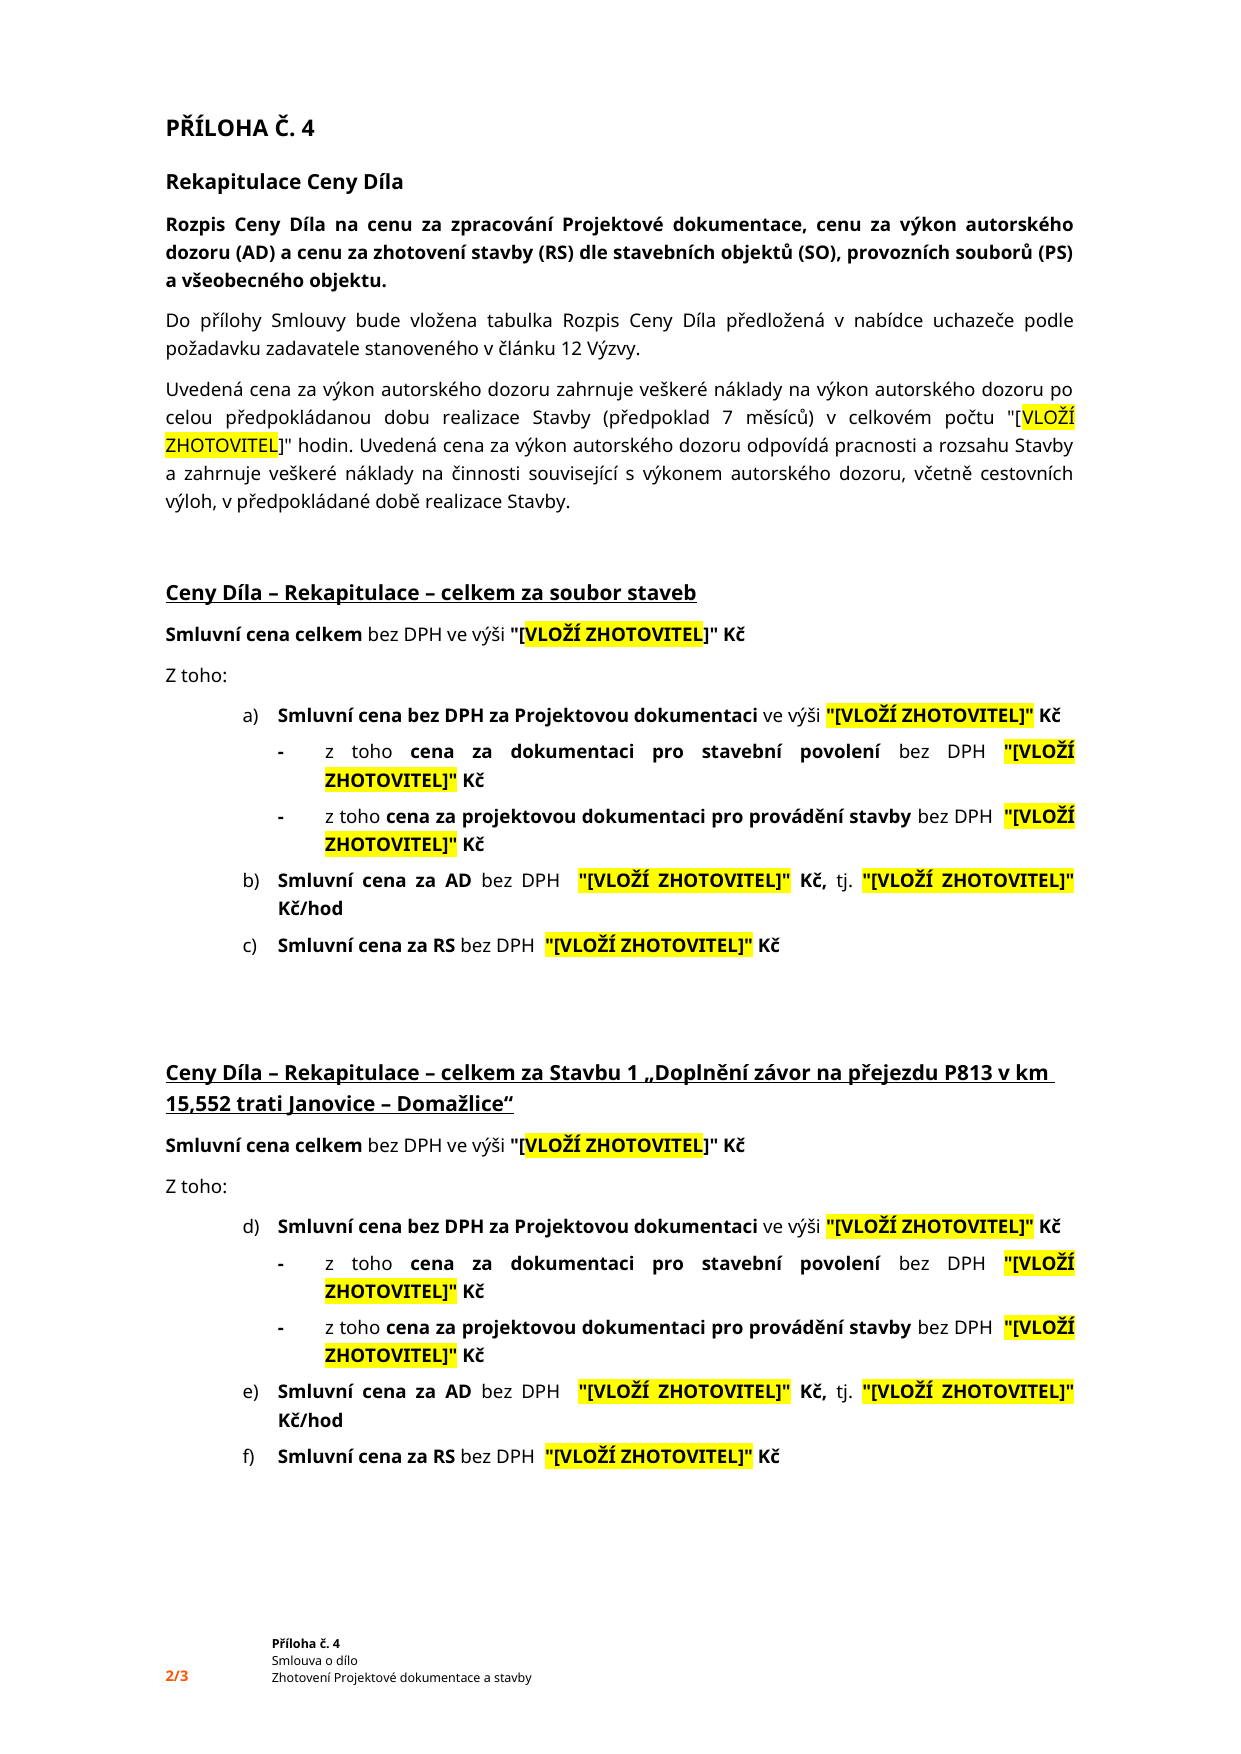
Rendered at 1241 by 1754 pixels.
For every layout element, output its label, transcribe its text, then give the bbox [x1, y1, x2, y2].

text Ceny Díla – Rekapitulace – celkem za Stavbu 1 „Doplnění závor na přejezdu P813 v km 15,552 trati Janovice – Domažlice“ [165, 1058, 1075, 1117]
text Ceny Díla – Rekapitulace – celkem za soubor staveb [165, 578, 1075, 606]
text Smluvní cena celkem bez DPH ve výši "[VLOŽÍ ZHOTOVITEL]" Kč [703, 621, 1075, 647]
list z toho cena za projektovou dokumentaci pro provádění stavby bez DPH "[VLOŽÍ ZHOTOVITEL]" Kč [278, 1314, 1075, 1368]
text Příloha č. 4 [165, 112, 1075, 143]
list Smluvní cena za RS bez DPH "[VLOŽÍ ZHOTOVITEL]" Kč [242, 932, 545, 957]
list Smluvní cena za AD bez DPH "[VLOŽÍ ZHOTOVITEL]" Kč, tj. "[VLOŽÍ ZHOTOVITEL]" Kč/hod [242, 868, 1075, 921]
text Rozpis Ceny Díla na cenu za zpracování Projektové dokumentace, cenu za výkon autorského dozoru (AD) a cenu za zhotovení stavby (RS) dle stavebních objektů (SO), provozních souborů (PS) a všeobecného objektu. [165, 211, 1075, 293]
list Smluvní cena za RS bez DPH "[VLOŽÍ ZHOTOVITEL]" Kč [753, 1443, 1075, 1469]
list z toho cena za dokumentaci pro stavební povolení bez DPH "[VLOŽÍ ZHOTOVITEL]" Kč [278, 739, 1075, 792]
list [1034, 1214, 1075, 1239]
text Rekapitulace Ceny Díla [165, 167, 1075, 196]
text Smluvní cena celkem bez DPH ve výši "[VLOŽÍ ZHOTOVITEL]" Kč [703, 1133, 1075, 1158]
list Smluvní cena za AD bez DPH "[VLOŽÍ ZHOTOVITEL]" Kč, tj. "[VLOŽÍ ZHOTOVITEL]" Kč/hod [242, 1379, 1075, 1432]
list z toho cena za projektovou dokumentaci pro provádění stavby bez DPH "[VLOŽÍ ZHOTOVITEL]" Kč [278, 803, 1075, 857]
text Smluvní cena celkem bez DPH ve výši "[VLOŽÍ ZHOTOVITEL]" Kč [165, 1133, 525, 1158]
list Smluvní cena bez DPH za Projektovou dokumentaci ve výši "[VLOŽÍ ZHOTOVITEL]" Kč [242, 1214, 826, 1239]
list z toho cena za dokumentaci pro stavební povolení bez DPH "[VLOŽÍ ZHOTOVITEL]" Kč [278, 1250, 1075, 1304]
text Z toho: [165, 1173, 1075, 1199]
list Smluvní cena bez DPH za Projektovou dokumentaci ve výši "[VLOŽÍ ZHOTOVITEL]" Kč [242, 702, 1075, 728]
list Smluvní cena za RS bez DPH "[VLOŽÍ ZHOTOVITEL]" Kč [242, 1443, 545, 1469]
text Smluvní cena celkem bez DPH ve výši "[VLOŽÍ ZHOTOVITEL]" Kč [165, 621, 525, 647]
text Uvedená cena za výkon autorského dozoru zahrnuje veškeré náklady na výkon autorského dozoru po celou předpokládanou dobu realizace Stavby (předpoklad 7 měsíců) v celkovém počtu "[VLOŽÍ ZHOTOVITEL]" hodin. Uvedená cena za výkon autorského dozoru odpovídá pracnosti a rozsahu Stavby a zahrnuje veškeré náklady na činnosti související s výkonem autorského dozoru, včetně cestovních výloh, v předpokládané době realizace Stavby. [165, 376, 1075, 514]
text Do přílohy Smlouvy bude vložena tabulka Rozpis Ceny Díla předložená v nabídce uchazeče podle požadavku zadavatele stanoveného v článku 12 Výzvy. [165, 308, 1075, 361]
text Z toho: [165, 662, 1075, 687]
list Smluvní cena za RS bez DPH "[VLOŽÍ ZHOTOVITEL]" Kč [753, 932, 1075, 957]
